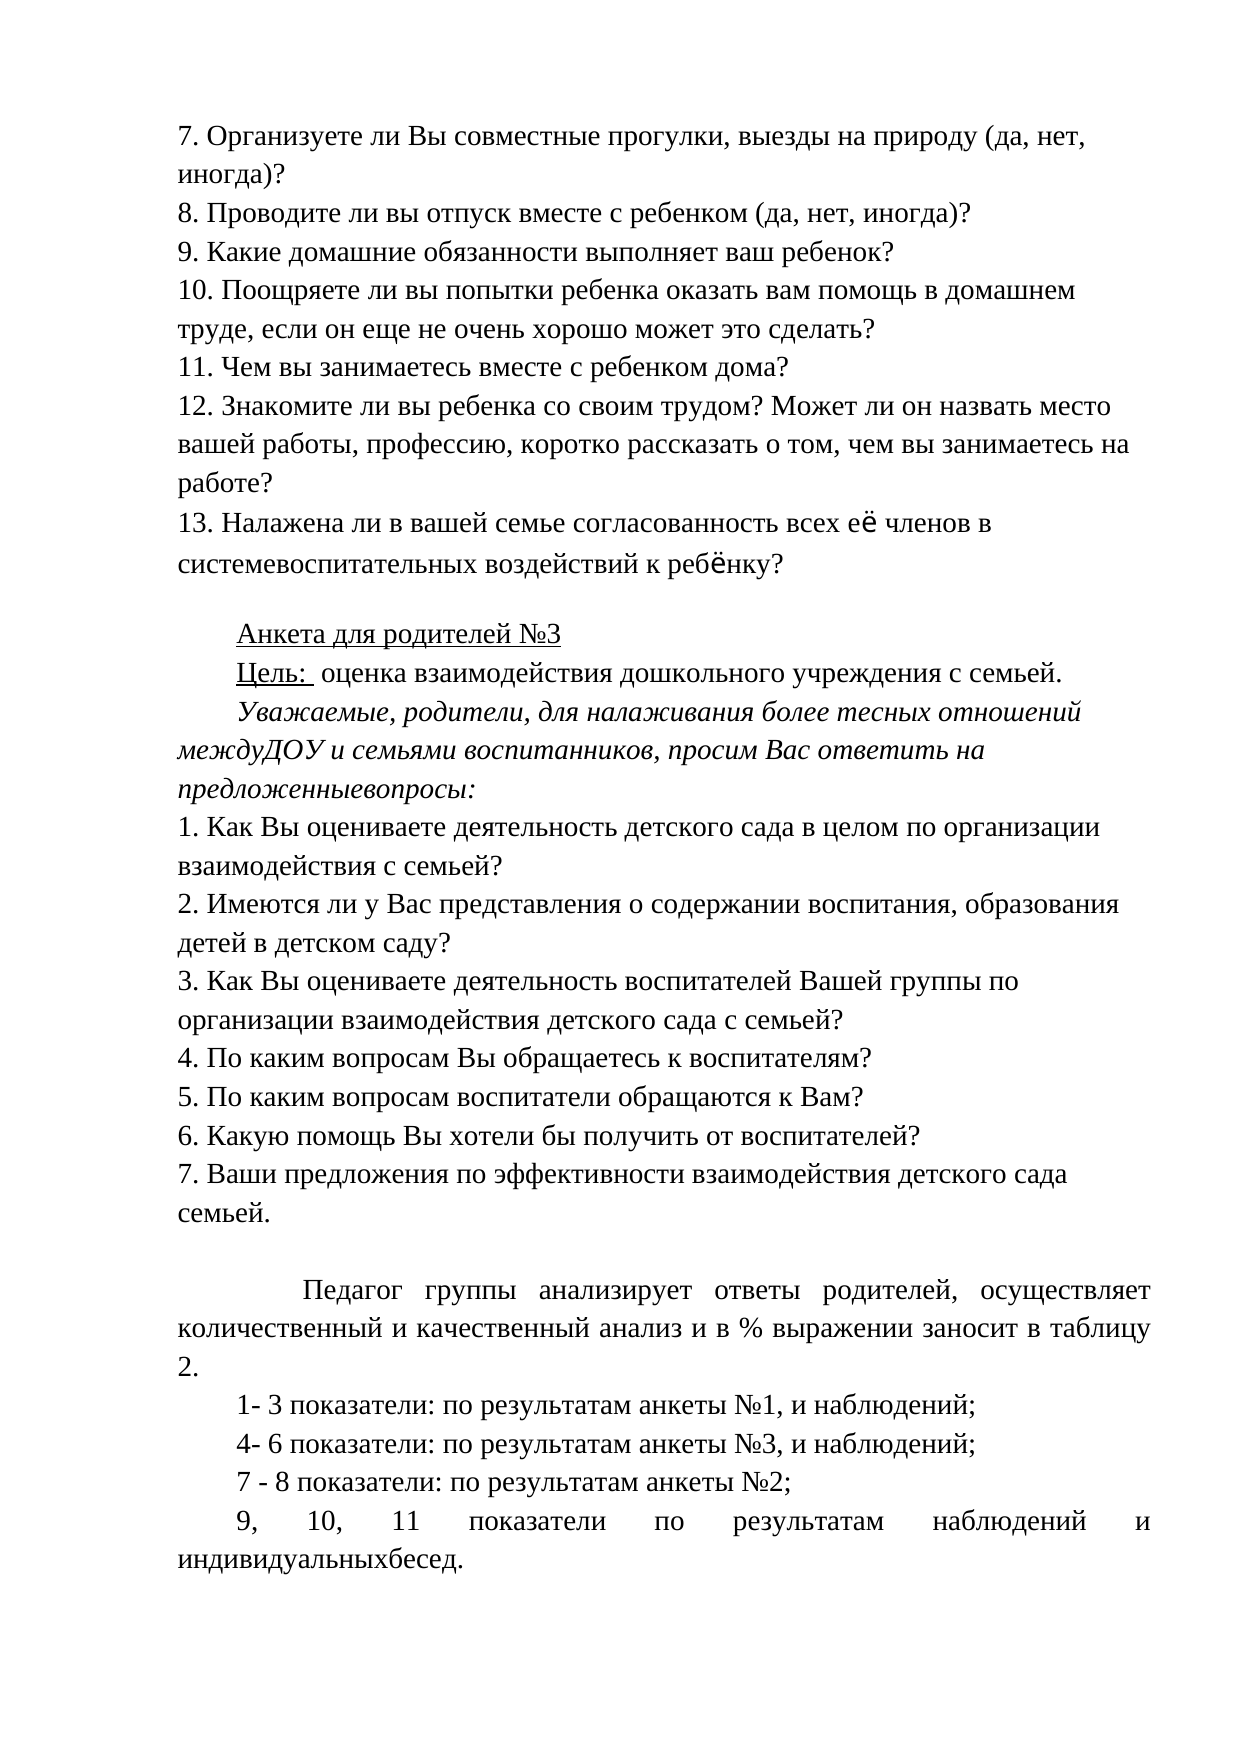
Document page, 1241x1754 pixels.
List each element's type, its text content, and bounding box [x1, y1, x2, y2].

text 9, 10, 11 показатели по результатам наблюдений и индивидуальныхбесед. [177, 1503, 1152, 1575]
text 1- 3 показатели: по результатам анкеты №1, и наблюдений; [177, 1387, 1152, 1421]
text Педагог группы анализирует ответы родителей, осуществляет количественный и качественный анализ и в % выражении заносит в таблицу 2. [177, 1272, 1152, 1382]
text Цель: оценка взаимодействия дошкольного учреждения с семьей. [177, 655, 1152, 689]
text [177, 118, 1152, 612]
text 4- 6 показатели: по результатам анкеты №3, и наблюдений; [177, 1426, 1152, 1459]
text Анкета для родителей №3 [177, 617, 1152, 650]
text Уважаемые, родители, для налаживания более тесных отношений междуДОУ и семьями воспитанников, просим Вас ответить на предложенныевопросы: 1. Как Вы оцениваете деятельность детского сада в целом по организации взаимодействия с семьей? 2. Имеются ли у Вас представления о содержании воспитания, образования детей в детском саду? 3. Как Вы оцениваете деятельность воспитателей Вашей группы по организации взаимодействия детского сада с семьей? 4. По каким вопросам Вы обращаетесь к воспитателям? 5. По каким вопросам воспитатели обращаются к Вам? 6. Какую помощь Вы хотели бы получить от воспитателей? 7. Ваши предложения по эффективности взаимодействия детского сада семьей. [177, 694, 1152, 1228]
text 7 - 8 показатели: по результатам анкеты №2; [177, 1464, 1152, 1498]
